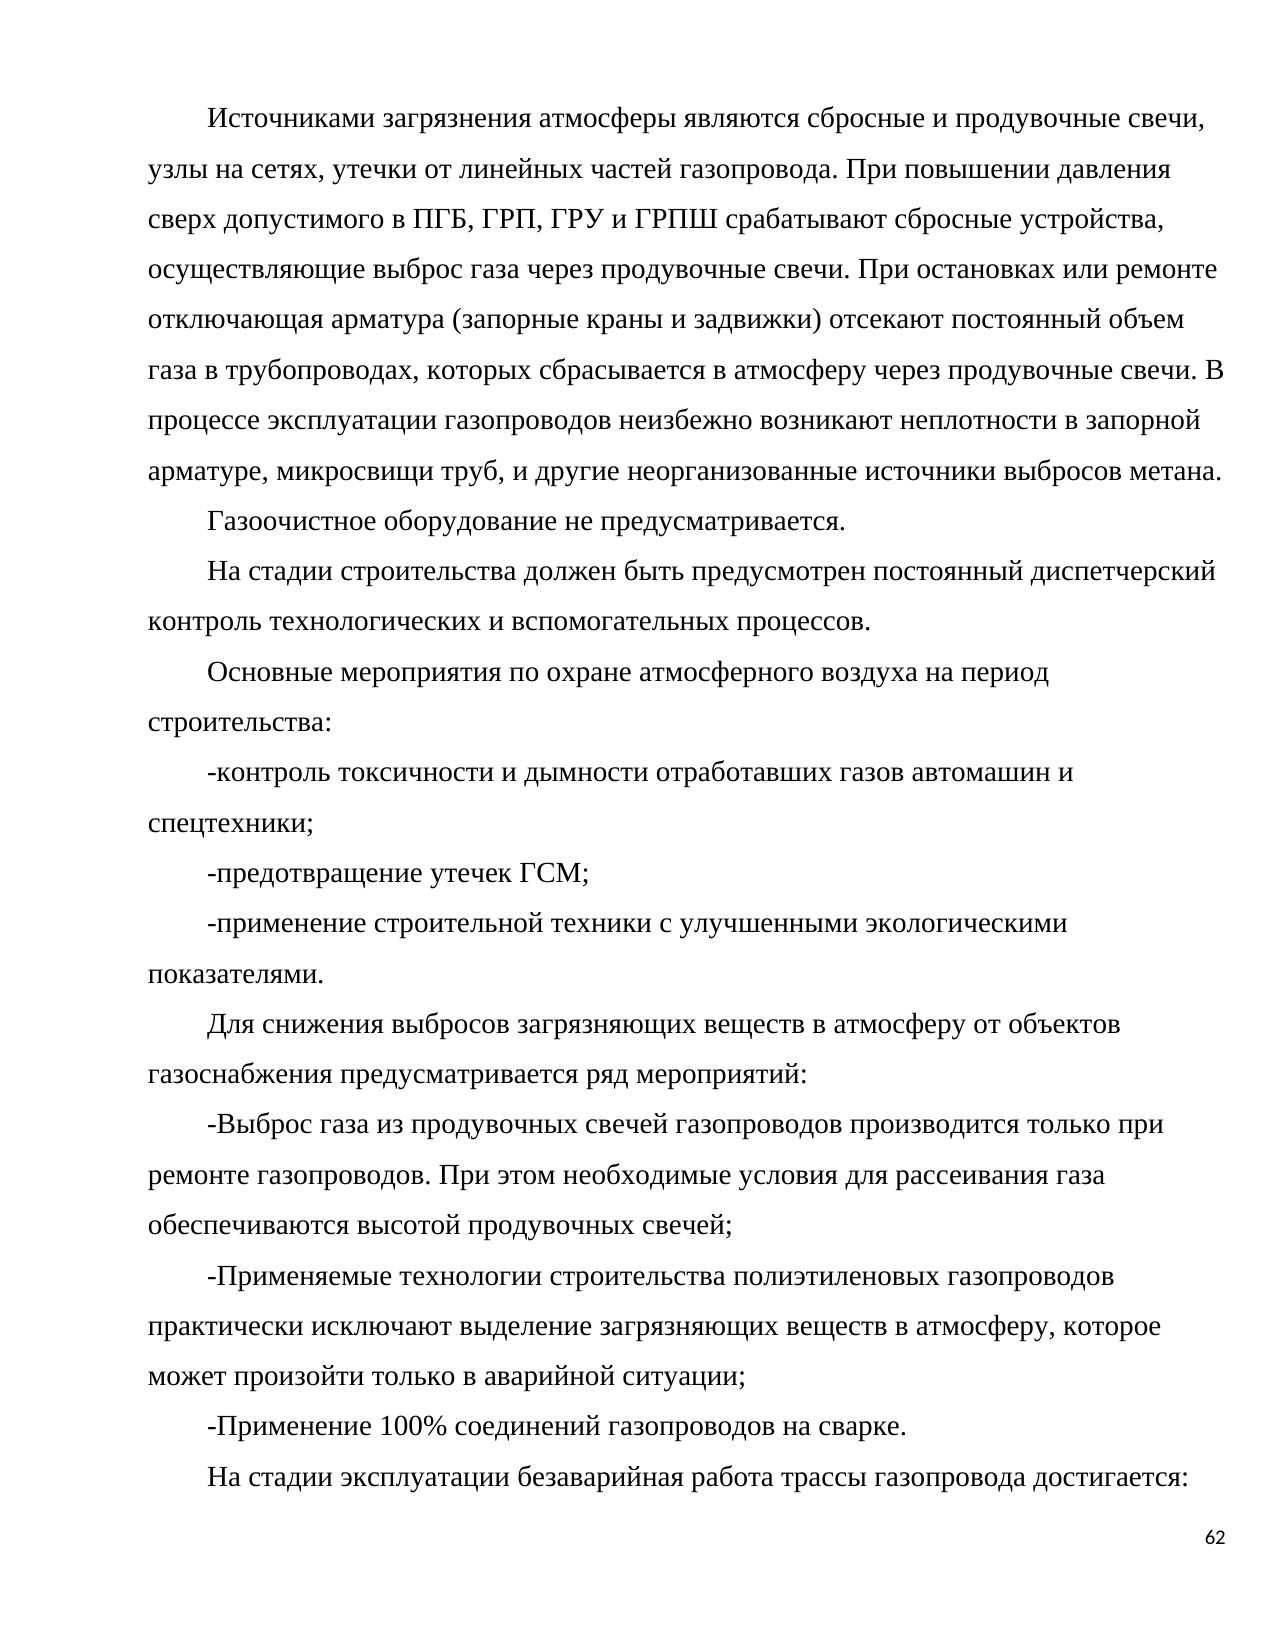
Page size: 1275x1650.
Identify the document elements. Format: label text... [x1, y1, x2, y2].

text -применение строительной техники с улучшенными экологическими показателями. [148, 905, 1226, 989]
text Газоочистное оборудование не предусматривается. [148, 503, 1226, 536]
text контроль технологических и вспомогательных процессов. [148, 603, 1226, 637]
text -предотвращение утечек ГСМ; [148, 855, 1226, 889]
text -контроль токсичности и дымности отработавших газов автомашин и спецтехники; [148, 754, 1226, 838]
text -Выброс газа из продувочных свечей газопроводов производится только при [148, 1107, 1226, 1140]
text На стадии эксплуатации безаварийная работа трассы газопровода достигается: [148, 1459, 1226, 1492]
text ремонте газопроводов. При этом необходимые условия для рассеивания газа [148, 1157, 1226, 1191]
text -Применяемые технологии строительства полиэтиленовых газопроводов практически исключают выделение загрязняющих веществ в атмосферу, которое может произойти только в аварийной ситуации; [148, 1258, 1226, 1392]
text Источниками загрязнения атмосферы являются сбросные и продувочные свечи, узлы на сетях, утечки от линейных частей газопровода. При повышении давления сверх допустимого в ПГБ, ГРП, ГРУ и ГРПШ срабатывают сбросные устройства, осуществляющие выброс газа через продувочные свечи. При остановках или ремонте отключающая арматура (запорные краны и задвижки) отсекают постоянный объем газа в трубопроводах, которых сбрасывается в атмосферу через продувочные свечи. В процессе эксплуатации газопроводов неизбежно возникают неплотности в запорной арматуре, микросвищи труб, и другие неорганизованные источники выбросов метана. [148, 100, 1226, 486]
text Для снижения выбросов загрязняющих веществ в атмосферу от объектов газоснабжения предусматривается ряд мероприятий: [148, 1006, 1226, 1090]
text обеспечиваются высотой продувочных свечей; [148, 1207, 1226, 1241]
text Основные мероприятия по охране атмосферного воздуха на период строительства: [148, 654, 1226, 738]
text -Применение 100% соединений газопроводов на сварке. [148, 1408, 1226, 1442]
text На стадии строительства должен быть предусмотрен постоянный диспетчерский [148, 553, 1226, 587]
